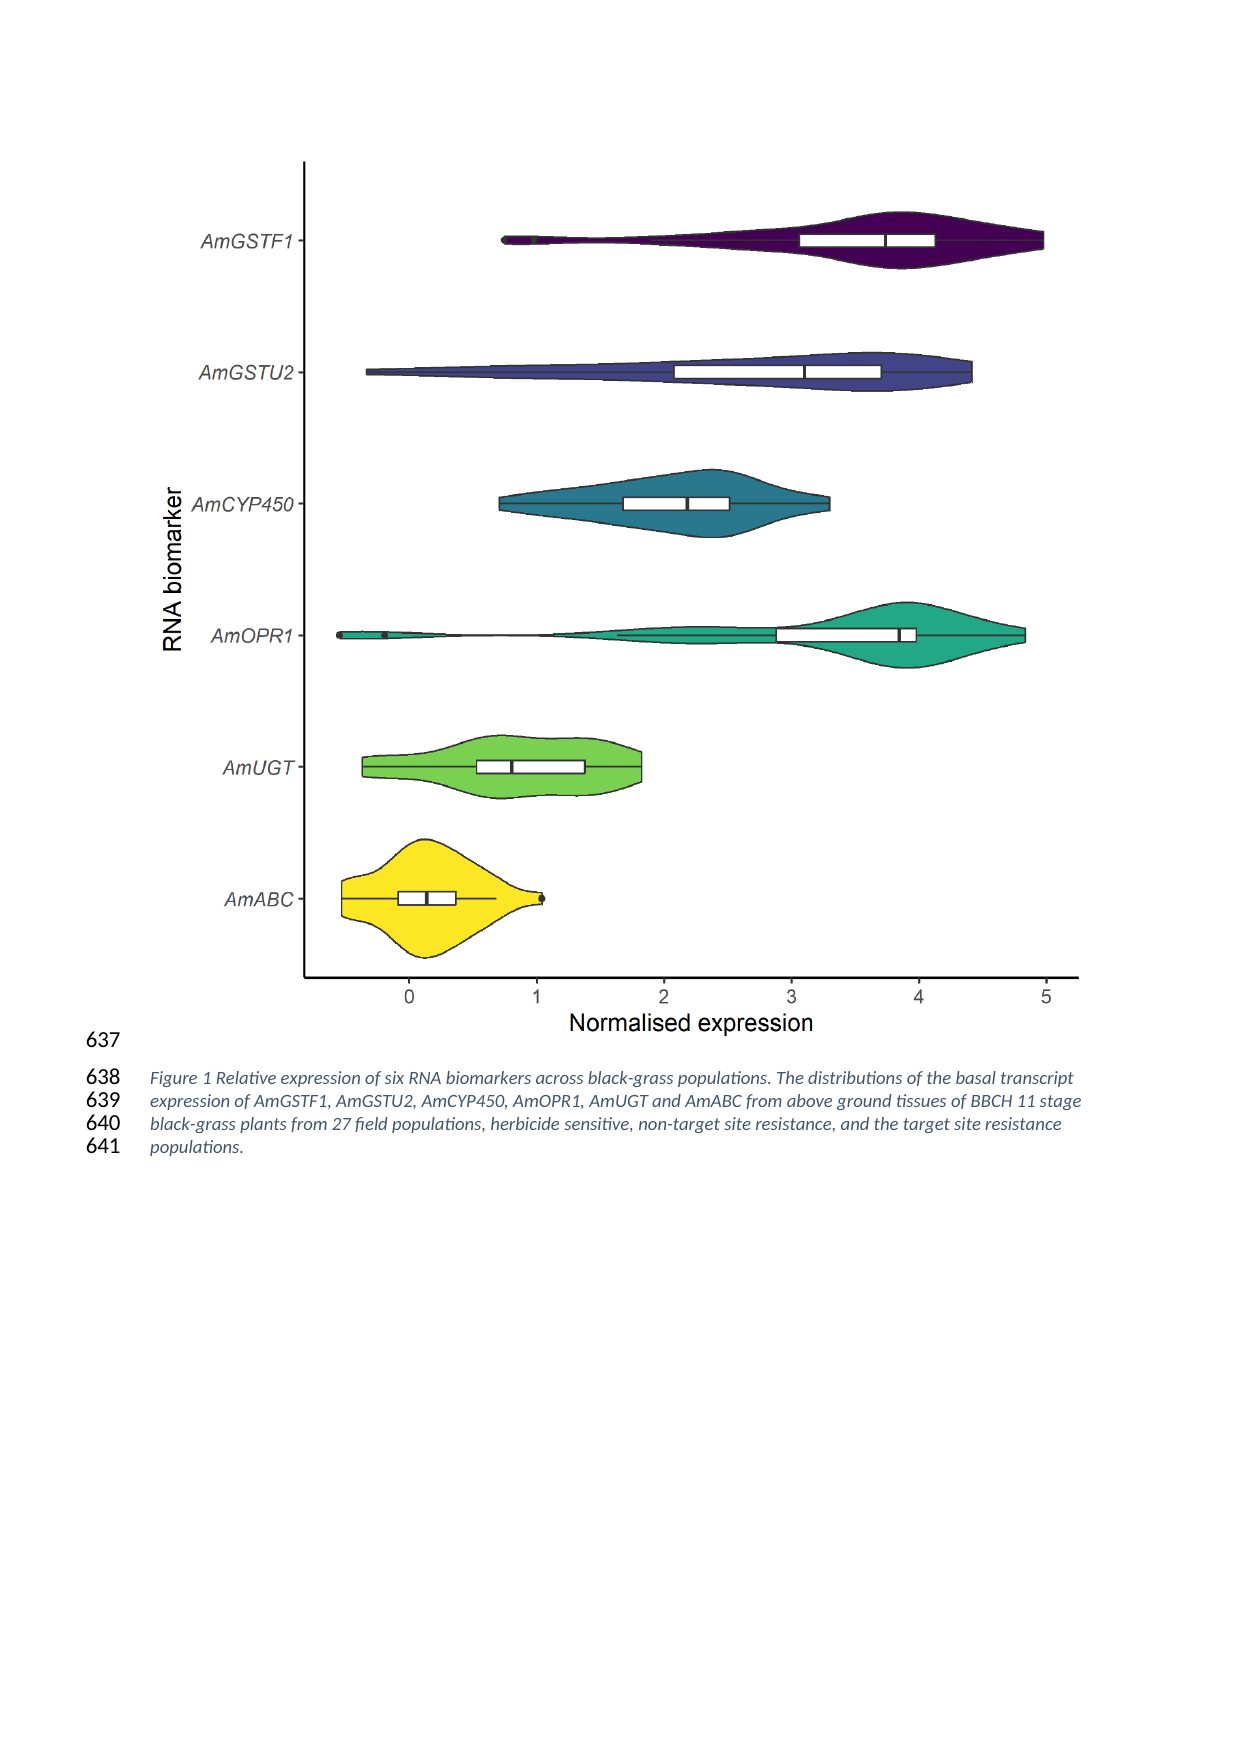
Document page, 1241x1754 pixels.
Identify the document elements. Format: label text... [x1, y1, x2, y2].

picture [150, 150, 1091, 1048]
text Figure 1 Relative expression of six RNA biomarkers across black-grass populations. The distributions of the basal transcript expression of AmGSTF1, AmGSTU2, AmCYP450, AmOPR1, AmUGT and AmABC from above ground tissues of BBCH 11 stage black-grass plants from 27 field populations, herbicide sensitive, non-target site resistance, and the target site resistance populations. [150, 1066, 1090, 1158]
